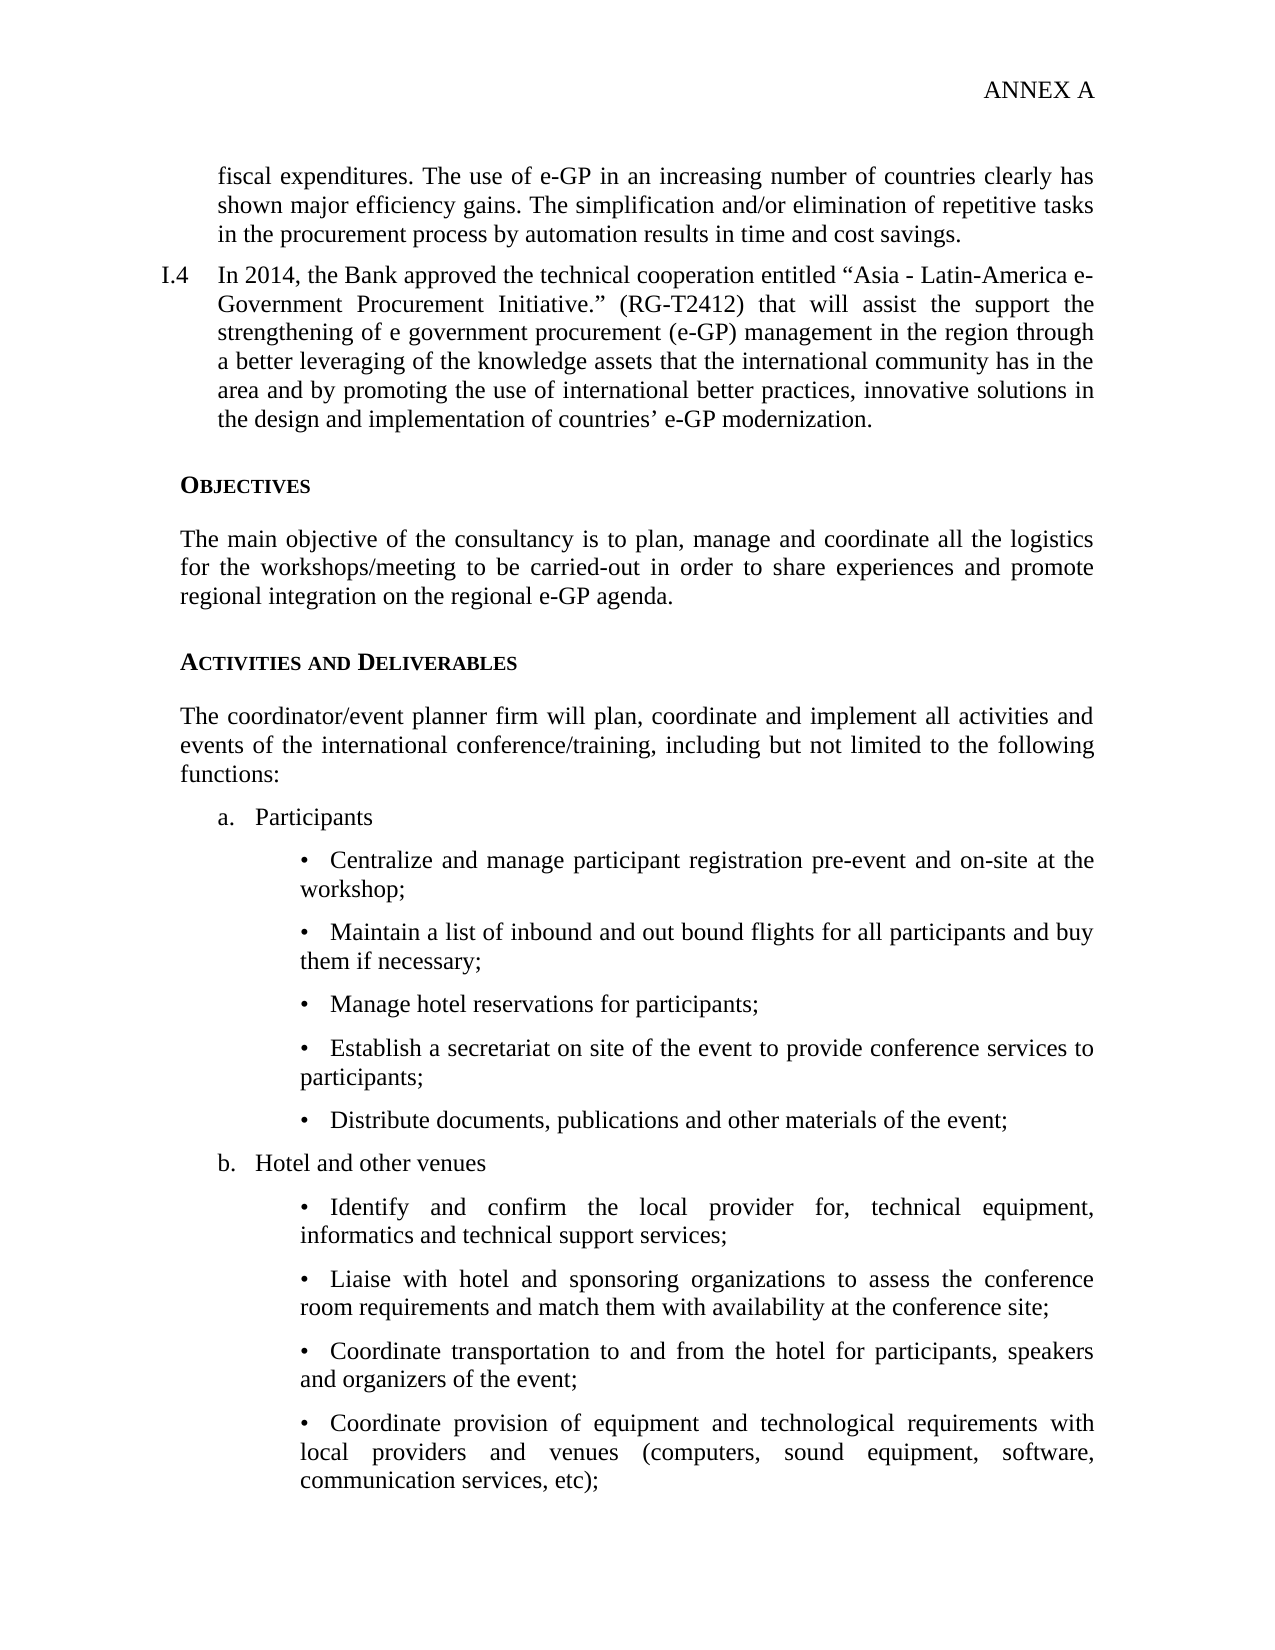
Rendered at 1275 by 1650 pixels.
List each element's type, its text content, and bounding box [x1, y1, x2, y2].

list • Manage hotel reservations for participants; [300, 989, 1095, 1018]
list The coordinator/event planner firm will plan, coordinate and implement all activities and events of the international conference/training, including but not limited to the following functions: [180, 701, 1095, 787]
list Hotel and other venues [217, 1148, 1095, 1177]
list The main objective of the consultancy is to plan, manage and coordinate all the logistics for the workshops/meeting to be carried-out in order to share experiences and promote regional integration on the regional e-GP agenda. [180, 524, 1095, 610]
list Activities and Deliverables [180, 647, 1095, 676]
list Objectives [180, 470, 1095, 499]
list • Establish a secretariat on site of the event to provide conference services to participants; [300, 1033, 1095, 1090]
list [180, 161, 1095, 247]
list • Centralize and manage participant registration pre-event and on-site at the workshop; [300, 845, 1095, 903]
list • Maintain a list of inbound and out bound flights for all participants and buy them if necessary; [300, 917, 1095, 975]
list • Coordinate transportation to and from the hotel for participants, speakers and organizers of the event; [300, 1336, 1095, 1393]
list In 2014, the Bank approved the technical cooperation entitled “Asia - Latin-America e-Government Procurement Initiative.” (RG-T2412) that will assist the support the strengthening of e government procurement (e-GP) management in the region through a better leveraging of the knowledge assets that the international community has in the area and by promoting the use of international better practices, innovative solutions in the design and implementation of countries’ e-GP modernization. [161, 260, 1095, 432]
list Participants [217, 802, 1095, 831]
list • Distribute documents, publications and other materials of the event; [300, 1105, 1095, 1134]
list • Liaise with hotel and sponsoring organizations to assess the conference room requirements and match them with availability at the conference site; [300, 1264, 1095, 1321]
list • Identify and confirm the local provider for, technical equipment, informatics and technical support services; [300, 1192, 1095, 1249]
list • Coordinate provision of equipment and technological requirements with local providers and venues (computers, sound equipment, software, communication services, etc); [300, 1408, 1095, 1494]
